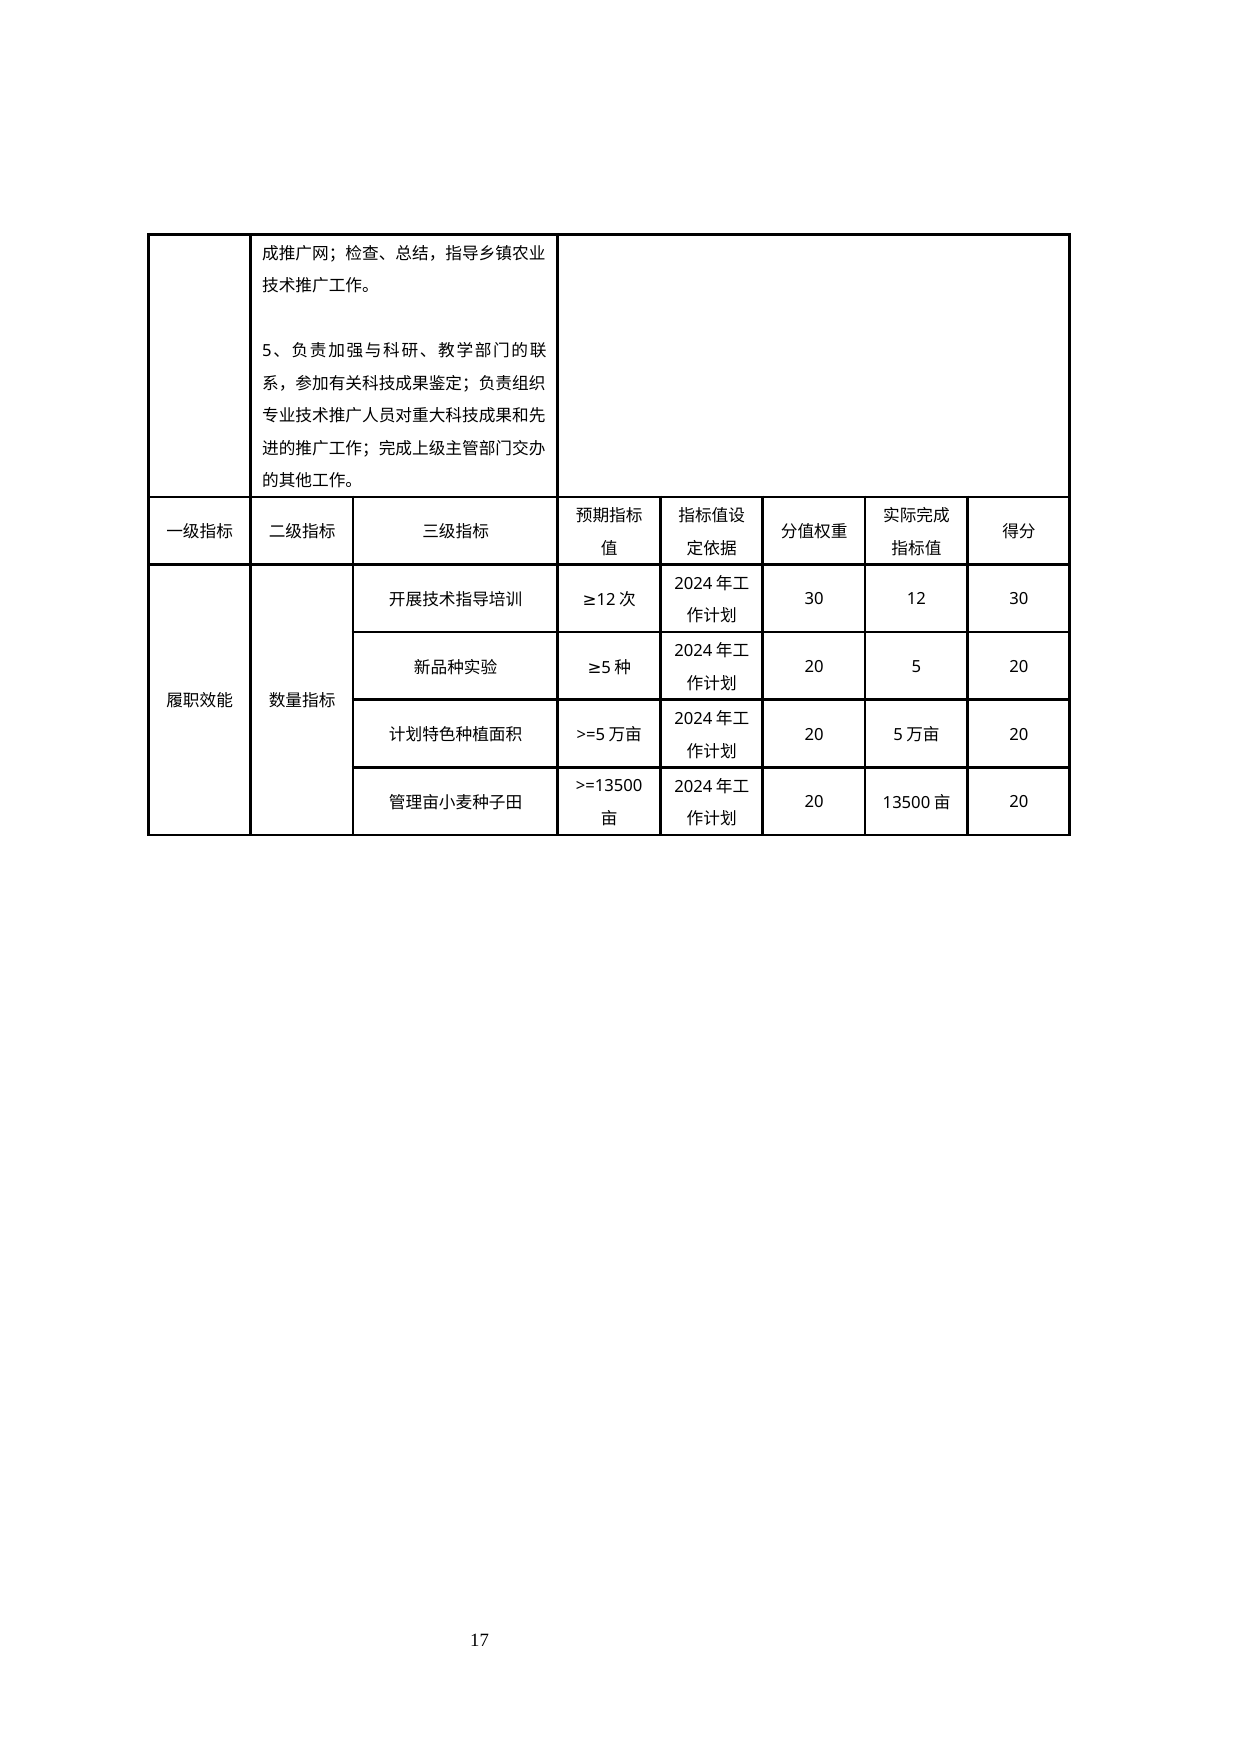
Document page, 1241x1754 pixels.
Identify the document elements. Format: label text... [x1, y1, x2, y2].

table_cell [252, 236, 556, 496]
table_cell 20 [764, 701, 864, 766]
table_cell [559, 236, 1068, 496]
table_cell 指标值设定依据 [662, 498, 761, 563]
table_cell >=13500亩 [559, 769, 659, 833]
table_cell 管理亩小麦种子田 [354, 769, 556, 833]
table_cell 2024年工作计划 [662, 566, 761, 631]
table_cell 分值权重 [764, 498, 864, 563]
table_cell 20 [969, 633, 1068, 698]
table_cell 20 [764, 769, 864, 833]
table_cell 2024年工作计划 [662, 701, 761, 766]
table_cell 实际完成指标值 [866, 498, 966, 563]
table_cell 数量指标 [252, 566, 352, 833]
table_cell 2024年工作计划 [662, 769, 761, 833]
table_cell 30 [764, 566, 864, 631]
table_cell 开展技术指导培训 [354, 566, 556, 631]
table_cell 得分 [969, 498, 1068, 563]
table_cell 20 [969, 701, 1068, 766]
table_cell ≥5种 [559, 633, 659, 698]
table_cell ≥12次 [559, 566, 659, 631]
table_cell 5 [866, 633, 966, 698]
table_cell 新品种实验 [354, 633, 556, 698]
table_cell 预期指标值 [559, 498, 659, 563]
table_cell 13500亩 [866, 769, 966, 833]
table_cell 履职效能 [150, 566, 249, 833]
table_cell 二级指标 [252, 498, 352, 563]
table_cell 一级指标 [150, 498, 249, 563]
table_cell 20 [764, 633, 864, 698]
table_cell 12 [866, 566, 966, 631]
table_cell 5万亩 [866, 701, 966, 766]
table_cell 30 [969, 566, 1068, 631]
table_cell >=5万亩 [559, 701, 659, 766]
table_cell 2024年工作计划 [662, 633, 761, 698]
table_cell 计划特色种植面积 [354, 701, 556, 766]
table_cell 20 [969, 769, 1068, 833]
table_cell 三级指标 [354, 498, 556, 563]
